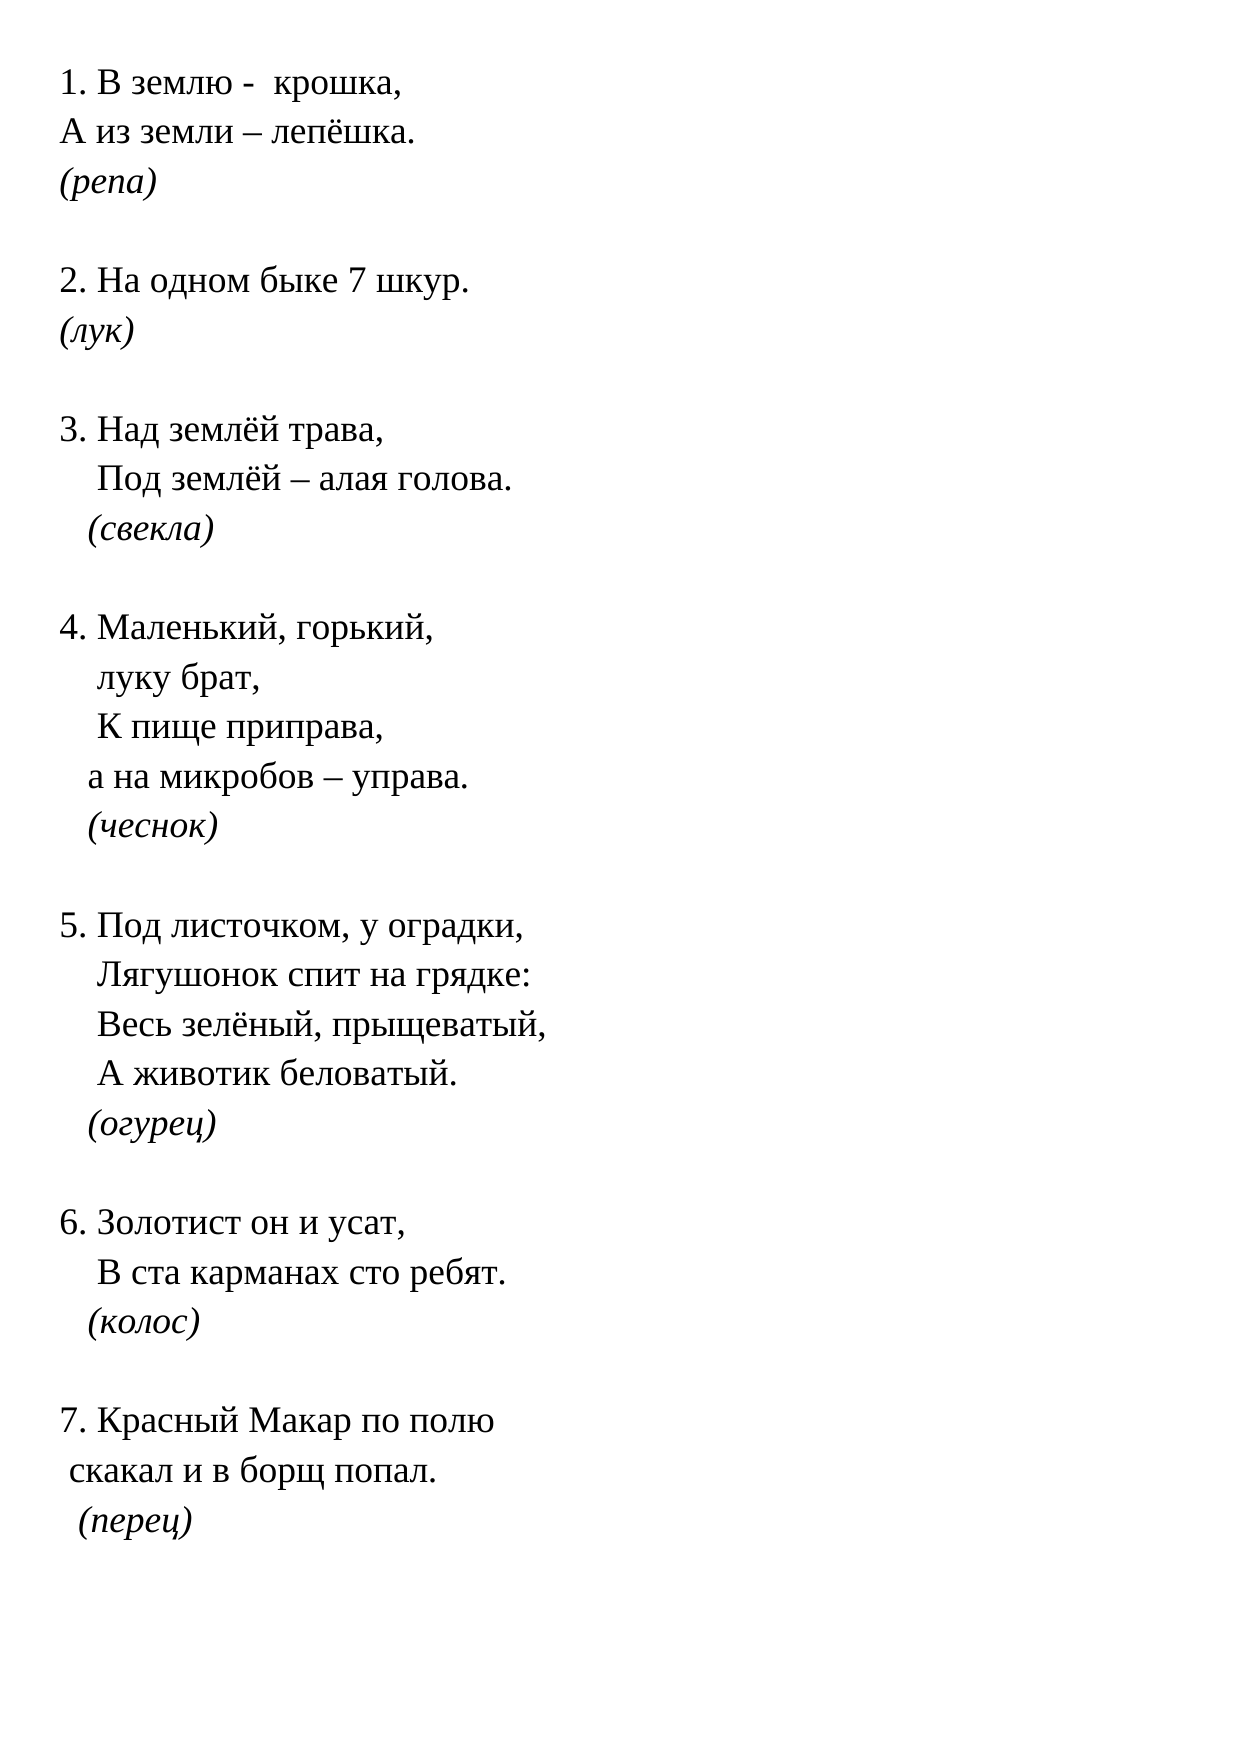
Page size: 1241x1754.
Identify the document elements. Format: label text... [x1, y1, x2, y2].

text 1. В землю - крошка, [59, 59, 1181, 102]
text а на микробов – управа. [59, 753, 1181, 796]
text 7. Красный Макар по полю [59, 1398, 1181, 1441]
text (репа) [59, 158, 1181, 201]
text 6. Золотист он и усат, [59, 1199, 1181, 1243]
text (лук) [59, 307, 1181, 350]
text (колос) [59, 1299, 1181, 1342]
text скакал и в борщ попал. [59, 1447, 1181, 1491]
text В ста карманах сто ребят. [59, 1249, 1181, 1292]
text (свекла) [59, 505, 1181, 548]
text А животик беловатый. [59, 1051, 1181, 1094]
text А из земли – лепёшка. [59, 109, 1181, 152]
text 2. На одном быке 7 шкур. [59, 257, 1181, 301]
text К пище приправа, [59, 704, 1181, 747]
text 4. Маленький, горький, [59, 604, 1181, 648]
text (перец) [59, 1497, 1181, 1540]
text 5. Под листочком, у оградки, [59, 902, 1181, 945]
text Весь зелёный, прыщеватый, [59, 1001, 1181, 1044]
text (огурец) [59, 1100, 1181, 1143]
text Под землёй – алая голова. [59, 456, 1181, 499]
text Лягушонок спит на грядке: [59, 952, 1181, 995]
text 3. Над землёй трава, [59, 406, 1181, 449]
text луку брат, [59, 654, 1181, 697]
text (чеснок) [59, 803, 1181, 846]
